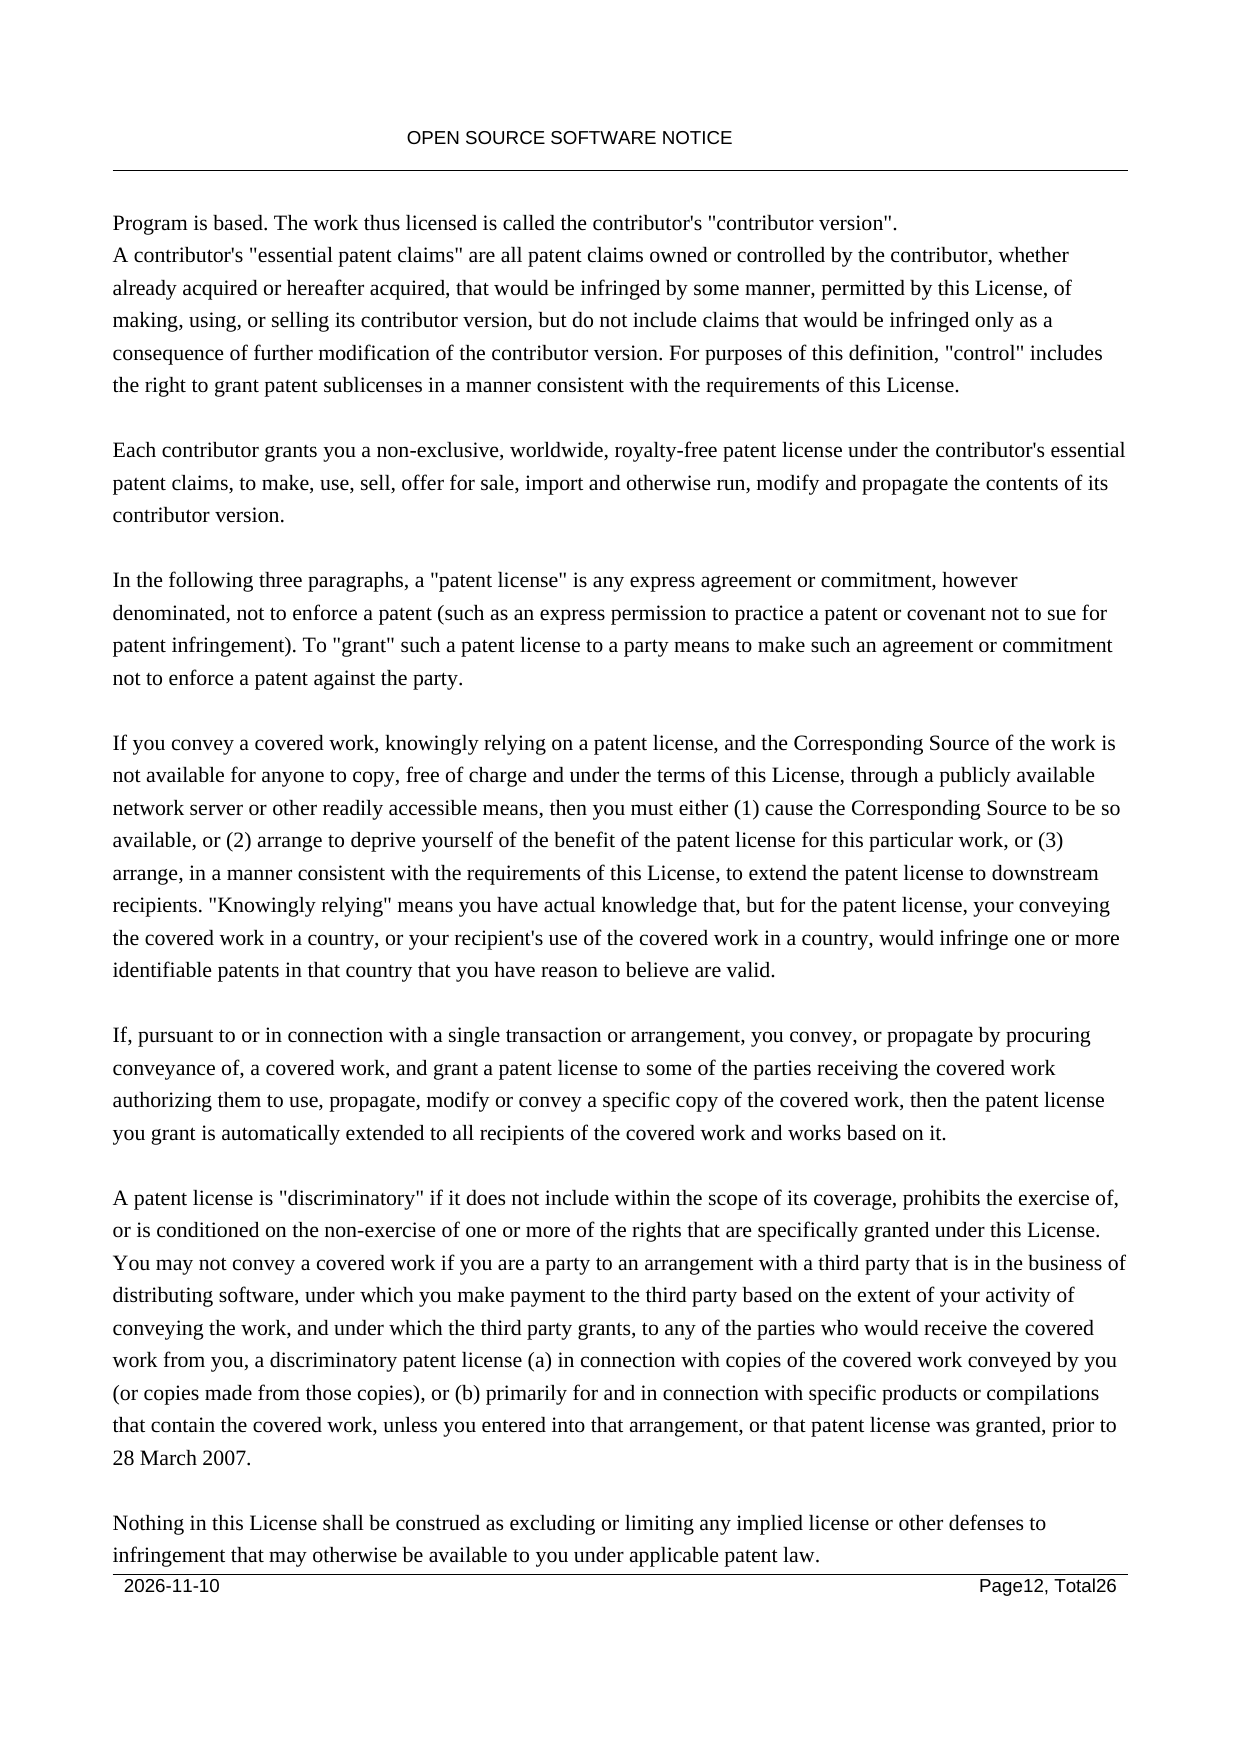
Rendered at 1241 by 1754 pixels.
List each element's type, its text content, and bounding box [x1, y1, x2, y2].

text If you convey a covered work, knowingly relying on a patent license, and the Corresponding Source of the work is not available for anyone to copy, free of charge and under the terms of this License, through a publicly available network server or other readily accessible means, then you must either (1) cause the Corresponding Source to be so available, or (2) arrange to deprive yourself of the benefit of the patent license for this particular work, or (3) arrange, in a manner consistent with the requirements of this License, to extend the patent license to downstream recipients. "Knowingly relying" means you have actual knowledge that, but for the patent license, your conveying the covered work in a country, or your recipient's use of the covered work in a country, would infringe one or more identifiable patents in that country that you have reason to believe are valid. [112, 726, 1128, 986]
text In the following three paragraphs, a "patent license" is any express agreement or commitment, however denominated, not to enforce a patent (such as an express permission to practice a patent or covenant not to sue for patent infringement). To "grant" such a patent license to a party means to make such an agreement or commitment not to enforce a patent against the party. [112, 564, 1128, 694]
text If, pursuant to or in connection with a single transaction or arrangement, you convey, or propagate by procuring conveyance of, a covered work, and grant a patent license to some of the parties receiving the covered work authorizing them to use, propagate, modify or convey a specific copy of the covered work, then the patent license you grant is automatically extended to all recipients of the covered work and works based on it. [112, 1019, 1128, 1149]
text Nothing in this License shall be construed as excluding or limiting any implied license or other defenses to infringement that may otherwise be available to you under applicable patent law. [112, 1506, 1128, 1571]
text A contributor's "essential patent claims" are all patent claims owned or controlled by the contributor, whether already acquired or hereafter acquired, that would be infringed by some manner, permitted by this License, of making, using, or selling its contributor version, but do not include claims that would be infringed only as a consequence of further modification of the contributor version. For purposes of this definition, "control" includes the right to grant patent sublicenses in a manner consistent with the requirements of this License. [112, 239, 1128, 401]
text Each contributor grants you a non-exclusive, worldwide, royalty-free patent license under the contributor's essential patent claims, to make, use, sell, offer for sale, import and otherwise run, modify and propagate the contents of its contributor version. [112, 434, 1128, 531]
text A patent license is "discriminatory" if it does not include within the scope of its coverage, prohibits the exercise of, or is conditioned on the non-exercise of one or more of the rights that are specifically granted under this License. You may not convey a covered work if you are a party to an arrangement with a third party that is in the business of distributing software, under which you make payment to the third party based on the extent of your activity of conveying the work, and under which the third party grants, to any of the parties who would receive the covered work from you, a discriminatory patent license (a) in connection with copies of the covered work conveyed by you (or copies made from those copies), or (b) primarily for and in connection with specific products or compilations that contain the covered work, unless you entered into that arrangement, or that patent license was granted, prior to 28 March 2007. [112, 1181, 1128, 1474]
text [112, 206, 1128, 239]
